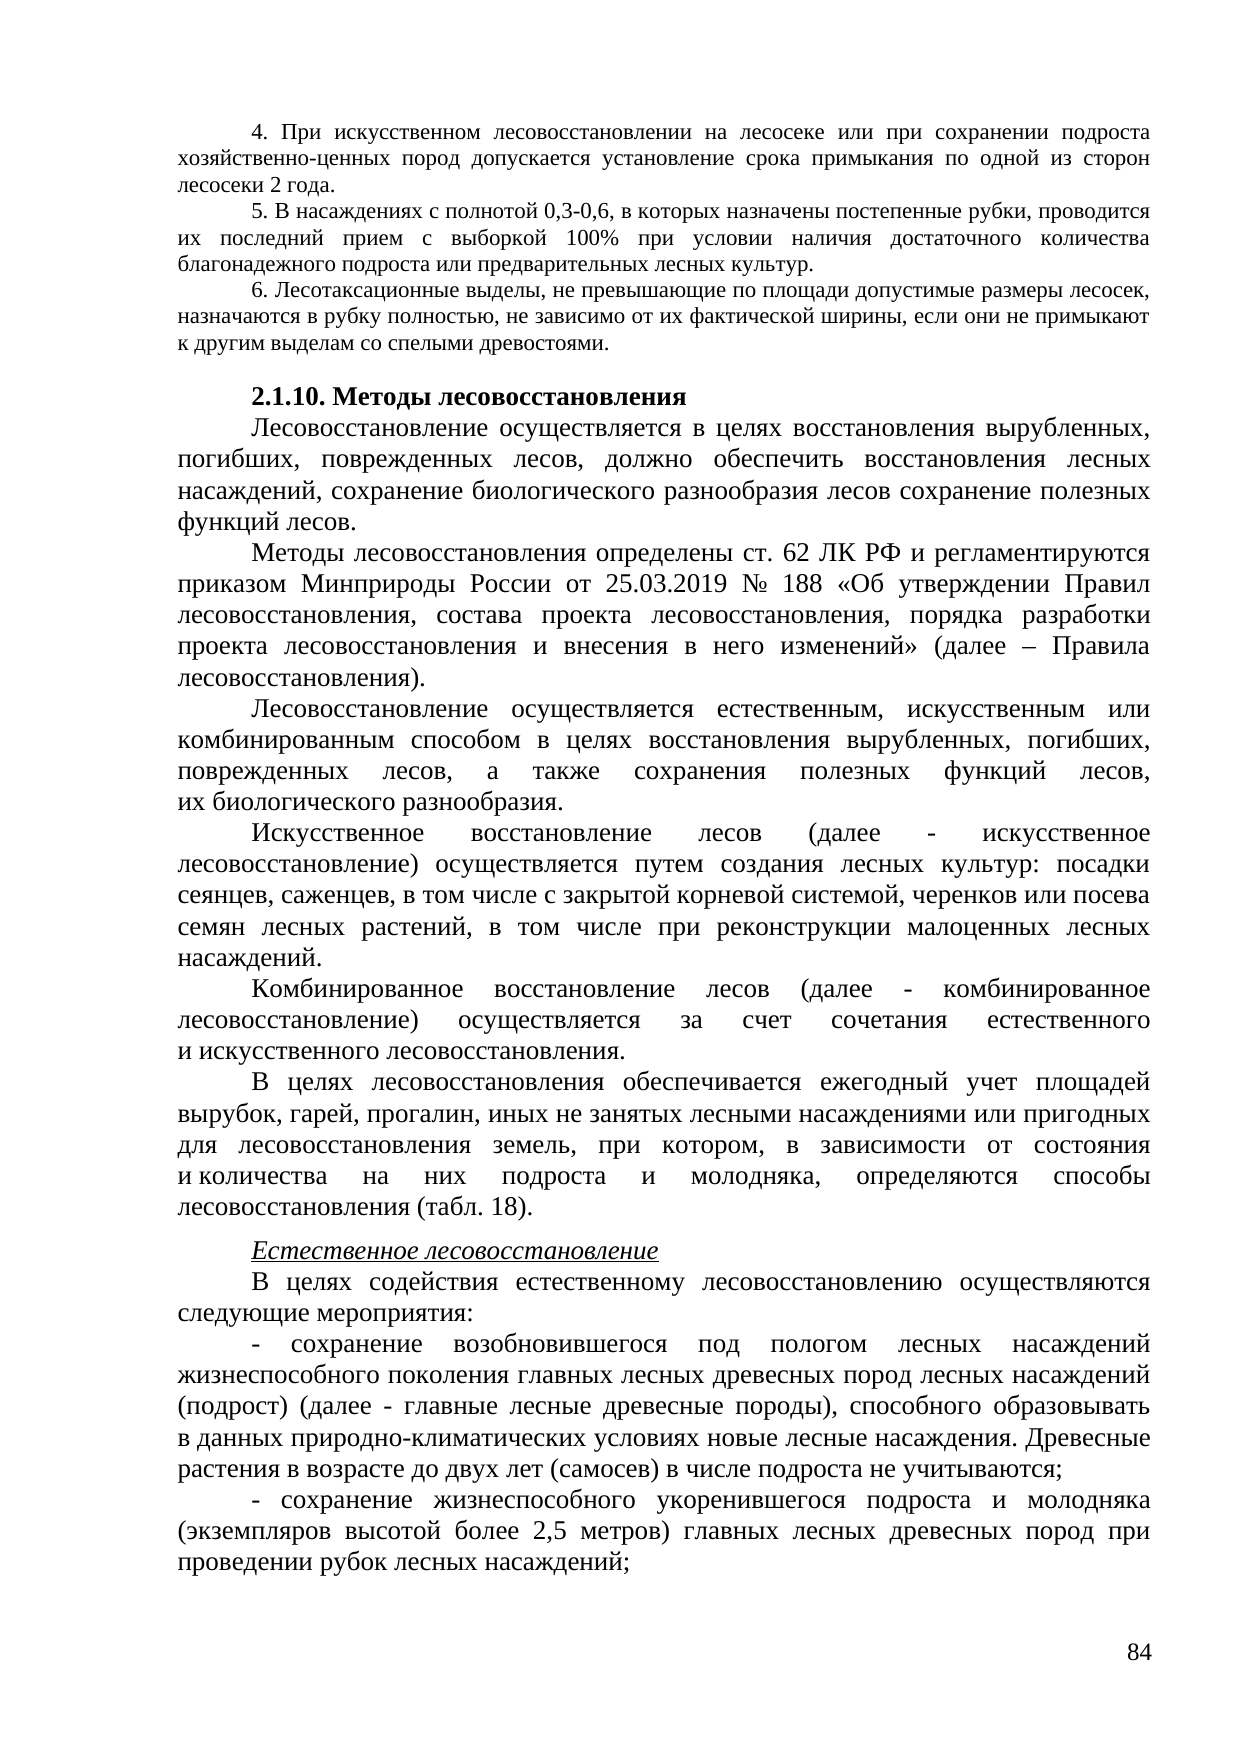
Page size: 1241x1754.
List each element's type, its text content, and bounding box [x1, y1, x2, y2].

text Лесовосстановление осуществляется естественным, искусственным или комбинированным способом в целях восстановления вырубленных, погибших, поврежденных лесов, а также сохранения полезных функций лесов, их биологического разнообразия. [177, 692, 1152, 816]
text В целях лесовосстановления обеспечивается ежегодный учет площадей вырубок, гарей, прогалин, иных не занятых лесными насаждениями или пригодных для лесовосстановления земель, при котором, в зависимости от состояния и количества на них подроста и молодняка, определяются способы лесовосстановления (табл. 18). [177, 1066, 1152, 1221]
text 4. При искусственном лесовосстановлении на лесосеке или при сохранении подроста хозяйственно-ценных пород допускается установление срока примыкания по одной из сторон лесосеки 2 года. [177, 118, 1152, 197]
text Методы лесовосстановления определены ст. 62 ЛК РФ и регламентируются приказом Минприроды России от 25.03.2019 № 188 «Об утверждении Правил лесовосстановления, состава проекта лесовосстановления, порядка разработки проекта лесовосстановления и внесения в него изменений» (далее – Правила лесовосстановления). [177, 536, 1152, 692]
text Искусственное восстановление лесов (далее - искусственное лесовосстановление) осуществляется путем создания лесных культур: посадки сеянцев, саженцев, в том числе с закрытой корневой системой, черенков или посева семян лесных растений, в том числе при реконструкции малоценных лесных насаждений. [177, 816, 1152, 972]
text Комбинированное восстановление лесов (далее - комбинированное лесовосстановление) осуществляется за счет сочетания естественного и искусственного лесовосстановления. [177, 972, 1152, 1066]
text 2.1.10. Методы лесовосстановления [177, 380, 1152, 411]
text Лесовосстановление осуществляется в целях восстановления вырубленных, погибших, поврежденных лесов, должно обеспечить восстановления лесных насаждений, сохранение биологического разнообразия лесов сохранение полезных функций лесов. [177, 411, 1152, 536]
text Естественное лесовосстановление [177, 1234, 1152, 1265]
text - сохранение жизнеспособного укоренившегося подроста и молодняка (экземпляров высотой более 2,5 метров) главных лесных древесных пород при проведении рубок лесных насаждений; [177, 1483, 1152, 1576]
text В целях содействия естественному лесовосстановлению осуществляются следующие мероприятия: [177, 1265, 1152, 1327]
text 6. Лесотаксационные выделы, не превышающие по площади допустимые размеры лесосек, назначаются в рубку полностью, не зависимо от их фактической ширины, если они не примыкают к другим выделам со спелыми древостоями. [177, 276, 1152, 355]
text - сохранение возобновившегося под пологом лесных насаждений жизнеспособного поколения главных лесных древесных пород лесных насаждений (подрост) (далее - главные лесные древесные породы), способного образовывать в данных природно-климатических условиях новые лесные насаждения. Древесные растения в возрасте до двух лет (самосев) в числе подроста не учитываются; [177, 1327, 1152, 1483]
text 5. В насаждениях с полнотой 0,3-0,6, в которых назначены постепенные рубки, проводится их последний прием с выборкой 100% при условии наличия достаточного количества благонадежного подроста или предварительных лесных культур. [177, 197, 1152, 276]
